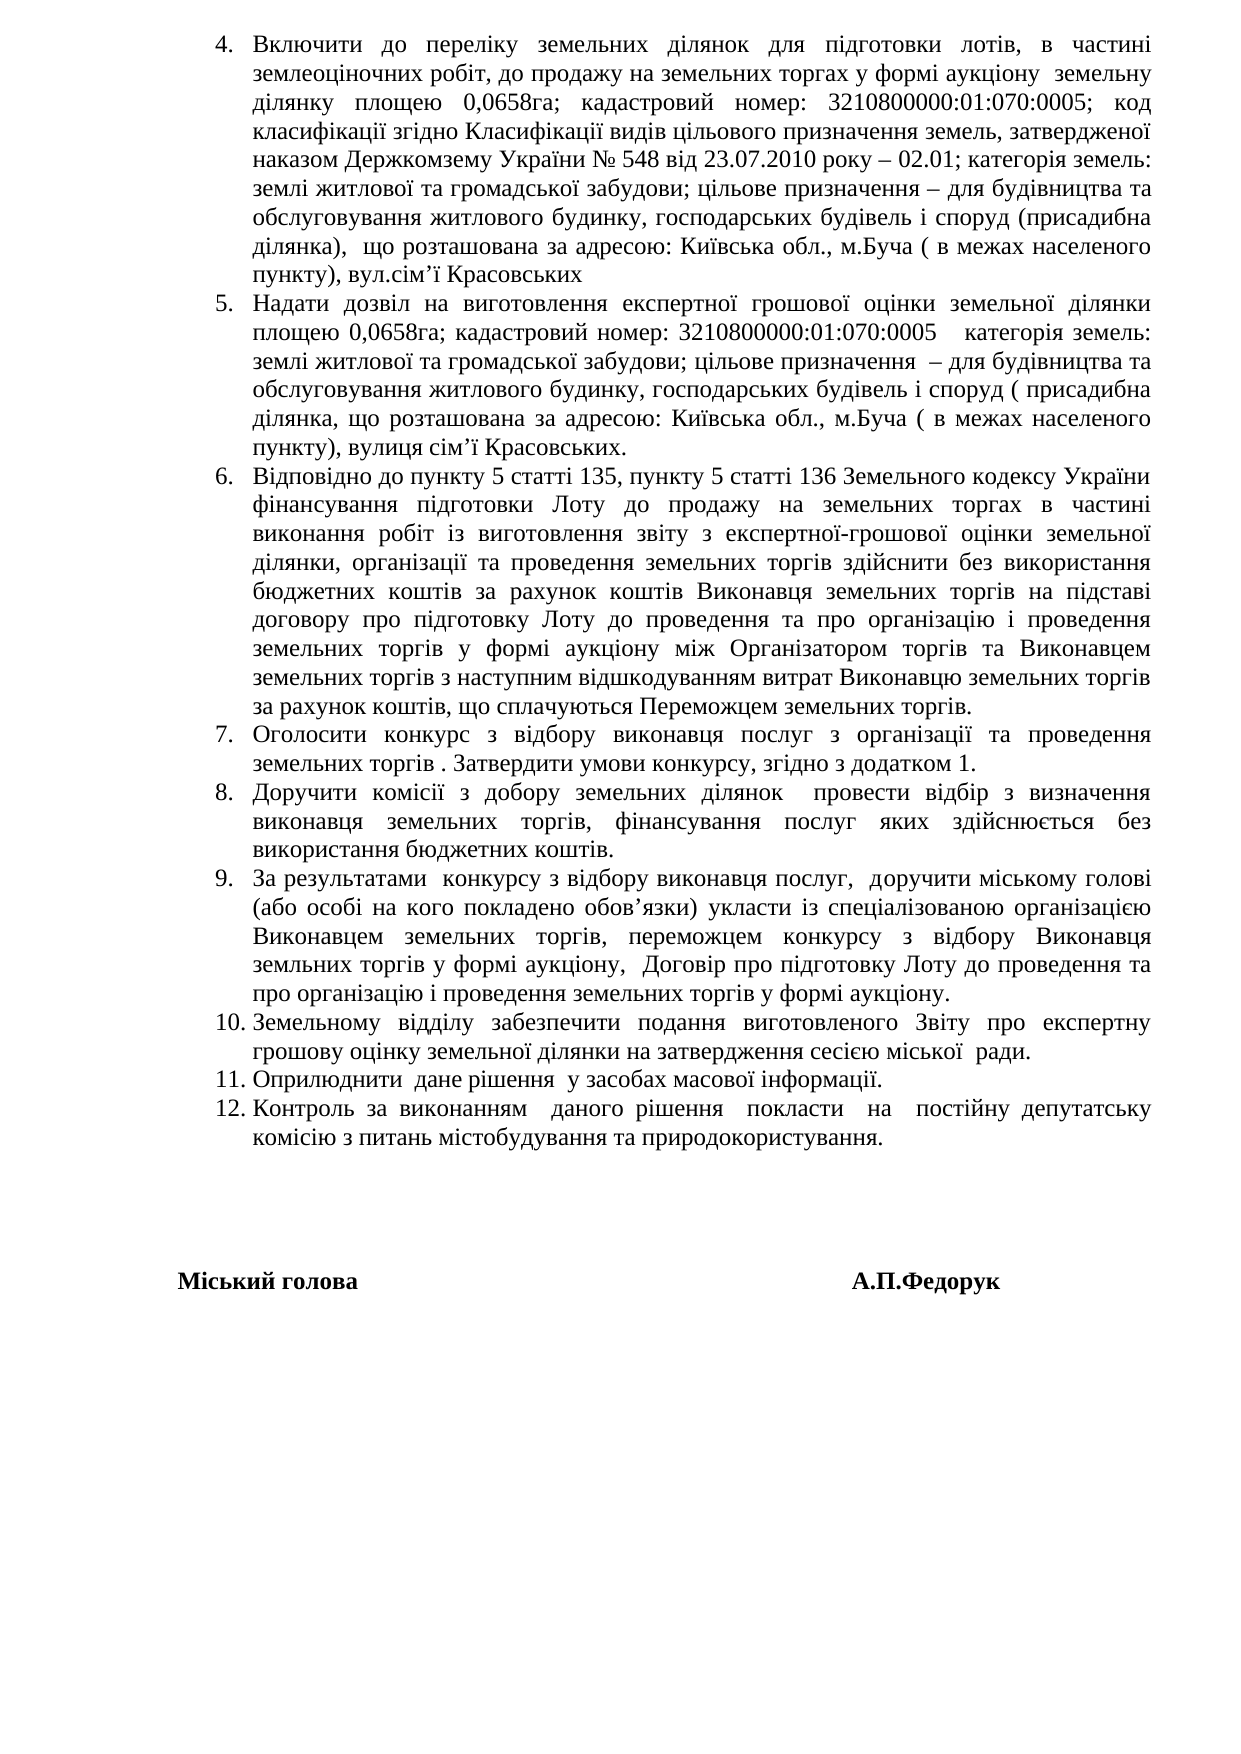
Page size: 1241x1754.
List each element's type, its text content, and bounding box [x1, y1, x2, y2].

list Земельному відділу забезпечити подання виготовленого Звіту про експертну грошову оцінку земельної ділянки на затвердження сесією міської ради. [215, 1007, 1152, 1064]
list За результатами конкурсу з відбору виконавця послуг, доручити міському голові (або особі на кого покладено обов’язки) укласти із спеціалізованою організацією Виконавцем земельних торгів, переможцем конкурсу з відбору Виконавця земльних торгів у формі аукціону, Договір про підготовку Лоту до проведення та про організацію і проведення земельних торгів у формі аукціону. [215, 863, 1152, 1007]
list Оприлюднити дане рішення у засобах масової інформації. [215, 1064, 1152, 1093]
list Оголосити конкурс з відбору виконавця послуг з організації та проведення земельних торгів . Затвердити умови конкурсу, згідно з додатком 1. [215, 719, 1152, 777]
list Включити до переліку земельних ділянок для підготовки лотів, в частині землеоціночних робіт, до продажу на земельних торгах у формі аукціону земельну ділянку площею 0,0658га; кадастровий номер: 3210800000:01:070:0005; код класифікації згідно Класифікації видів цільового призначення земель, затвердженої наказом Держкомзему України № 548 від 23.07.2010 року – 02.01; категорія земель: землі житлової та громадської забудови; цільове призначення – для будівництва та обслуговування житлового будинку, господарських будівель і споруд (присадибна ділянка), що розташована за адресою: Київська обл., м.Буча ( в межах населеного пункту), вул.сім’ї Красовських [215, 29, 1152, 288]
list Контроль за виконанням даного рішення покласти на постійну депутатську комісію з питань містобудування та природокористування. [215, 1093, 1152, 1151]
list Надати дозвіл на виготовлення експертної грошової оцінки земельної ділянки площею 0,0658га; кадастровий номер: 3210800000:01:070:0005 категорія земель: землі житлової та громадської забудови; цільове призначення – для будівництва та обслуговування житлового будинку, господарських будівель і споруд ( присадибна ділянка, що розташована за адресою: Київська обл., м.Буча ( в межах населеного пункту), вулиця сім’ї Красовських. [215, 288, 1152, 461]
text Міський голова А.П.Федорук [177, 1266, 1152, 1294]
list Відповідно до пункту 5 статті 135, пункту 5 статті 136 Земельного кодексу України фінансування підготовки Лоту до продажу на земельних торгах в частині виконання робіт із виготовлення звіту з експертної-грошової оцінки земельної ділянки, організації та проведення земельних торгів здійснити без використання бюджетних коштів за рахунок коштів Виконавця земельних торгів на підставі договору про підготовку Лоту до проведення та про організацію і проведення земельних торгів у формі аукціону між Організатором торгів та Виконавцем земельних торгів з наступним відшкодуванням витрат Виконавцю земельних торгів за рахунок коштів, що сплачуються Переможцем земельних торгів. [215, 461, 1152, 719]
list Доручити комісії з добору земельних ділянок провести відбір з визначення виконавця земельних торгів, фінансування послуг яких здійснюється без використання бюджетних коштів. [215, 777, 1152, 863]
